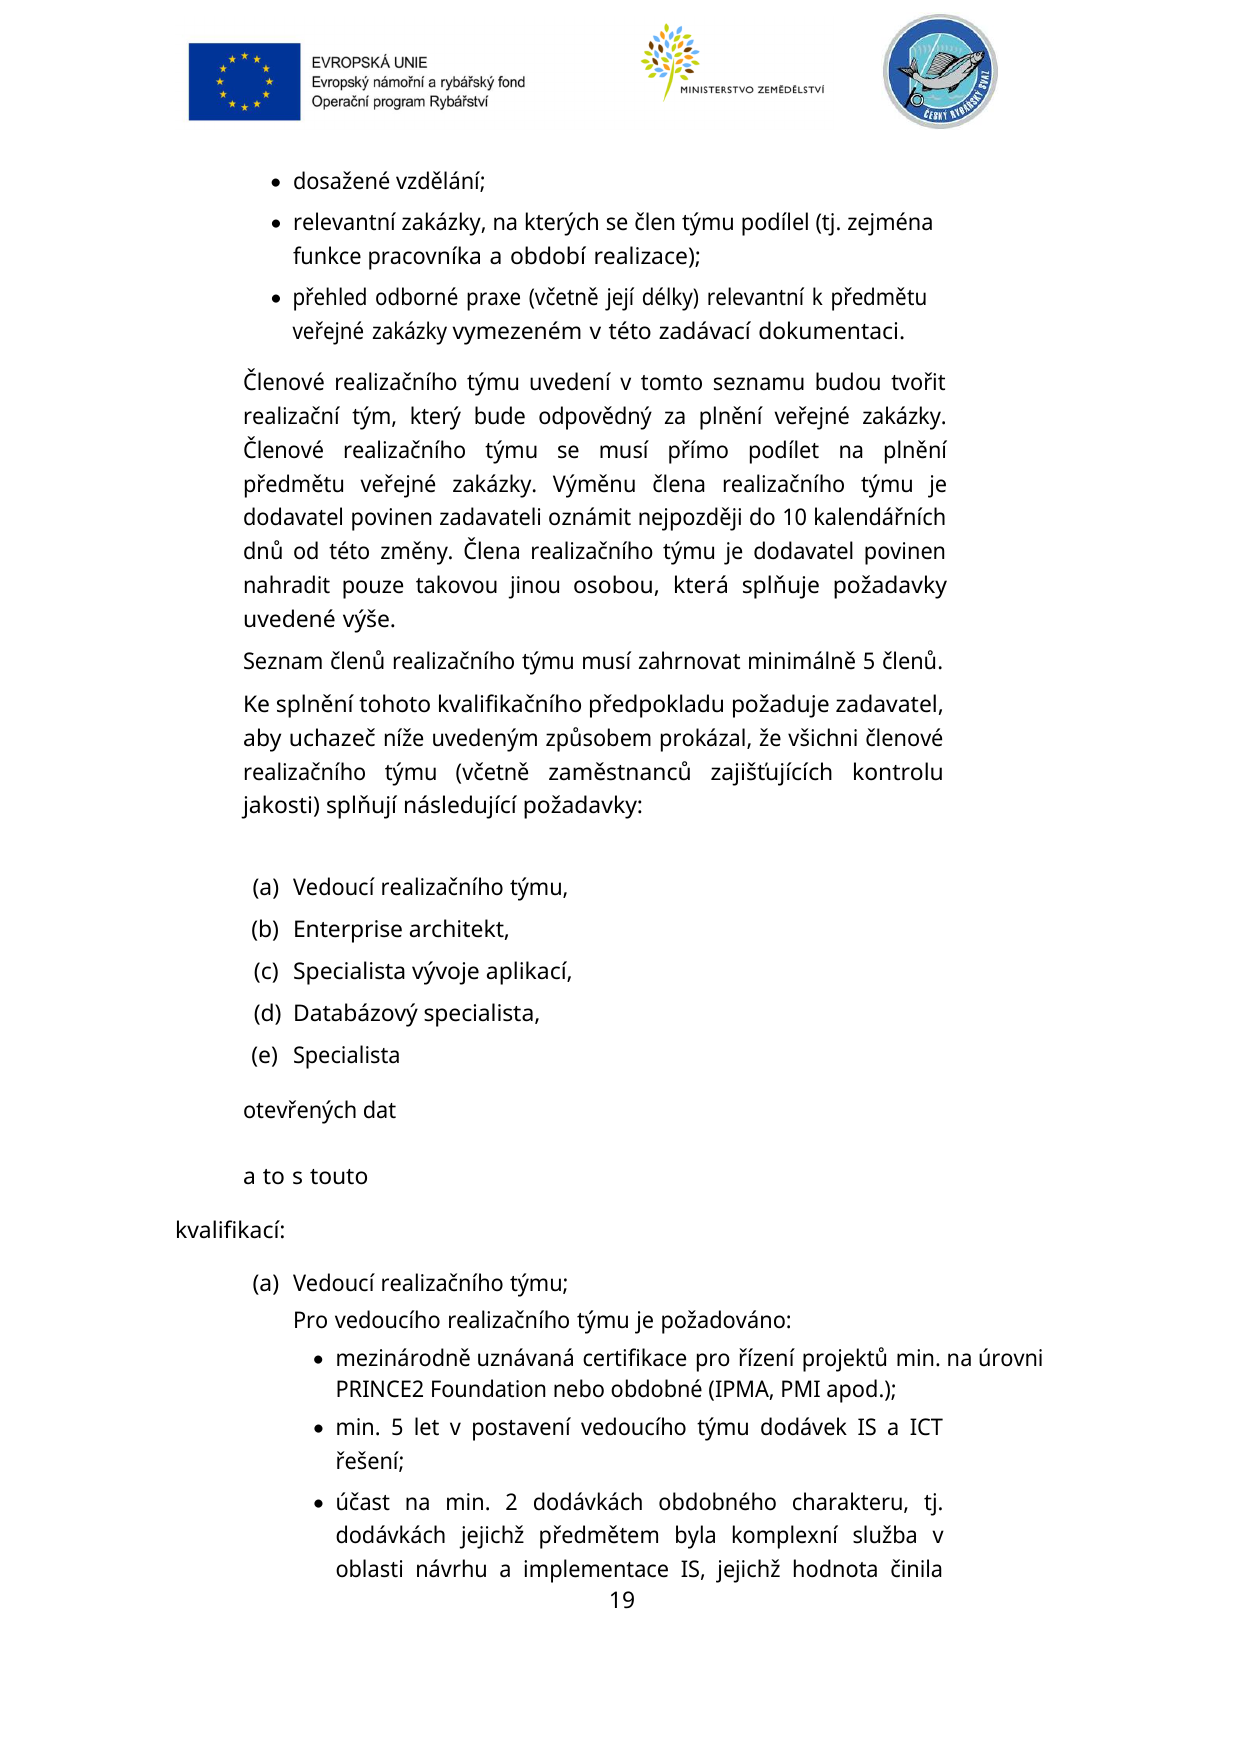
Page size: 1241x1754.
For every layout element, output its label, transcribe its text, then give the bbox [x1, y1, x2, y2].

list Databázový specialista, [254, 997, 1092, 1029]
text a to s touto kvalifikací: [175, 1160, 435, 1246]
text Ke splnění tohoto kvalifikačního předpokladu požaduje zadavatel, aby uchazeč níže uvedeným způsobem prokázal, že všichni členové realizačního týmu (včetně zaměstnanců zajišťujících kontrolu jakosti) splňují následující požadavky: [243, 688, 944, 821]
list relevantní zakázky, na kterých se člen týmu podílel (tj. zejména funkce pracovníka a období realizace); [270, 206, 948, 271]
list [313, 1485, 944, 1584]
list dosažené vzdělání; [270, 164, 1092, 196]
list Vedoucí realizačního týmu; [252, 1269, 1092, 1297]
text Pro vedoucího realizačního týmu je požadováno: [293, 1304, 1092, 1335]
list min. 5 let v postavení vedoucího týmu dodávek IS a ICT řešení; [313, 1411, 944, 1476]
text Členové realizačního týmu uvedení v tomto seznamu budou tvořit realizační tým, který bude odpovědný za plnění veřejné zakázky. Členové realizačního týmu se musí přímo podílet na plnění předmětu veřejné zakázky. Výměnu člena realizačního týmu je dodavatel povinen zadavateli oznámit nejpozději do 10 kalendářních dnů od této změny. Člena realizačního týmu je dodavatel povinen nahradit pouze takovou jinou osobou, která splňuje požadavky uvedené výše. [243, 366, 947, 634]
list Vedoucí realizačního týmu, [252, 871, 1092, 902]
text Seznam členů realizačního týmu musí zahrnovat minimálně 5 členů. [243, 645, 1092, 676]
list Enterprise architekt, [251, 913, 1092, 944]
list přehled odborné praxe (včetně její délky) relevantní k předmětu veřejné zakázky vymezeném v této zadávací dokumentaci. [270, 281, 945, 346]
list Specialista otevřených dat [243, 1039, 435, 1125]
list Specialista vývoje aplikací, [254, 955, 1092, 986]
list mezinárodně uznávaná certifikace pro řízení projektů min. na úrovni PRINCE2 Foundation nebo obdobné (IPMA, PMI apod.); [312, 1342, 1092, 1404]
